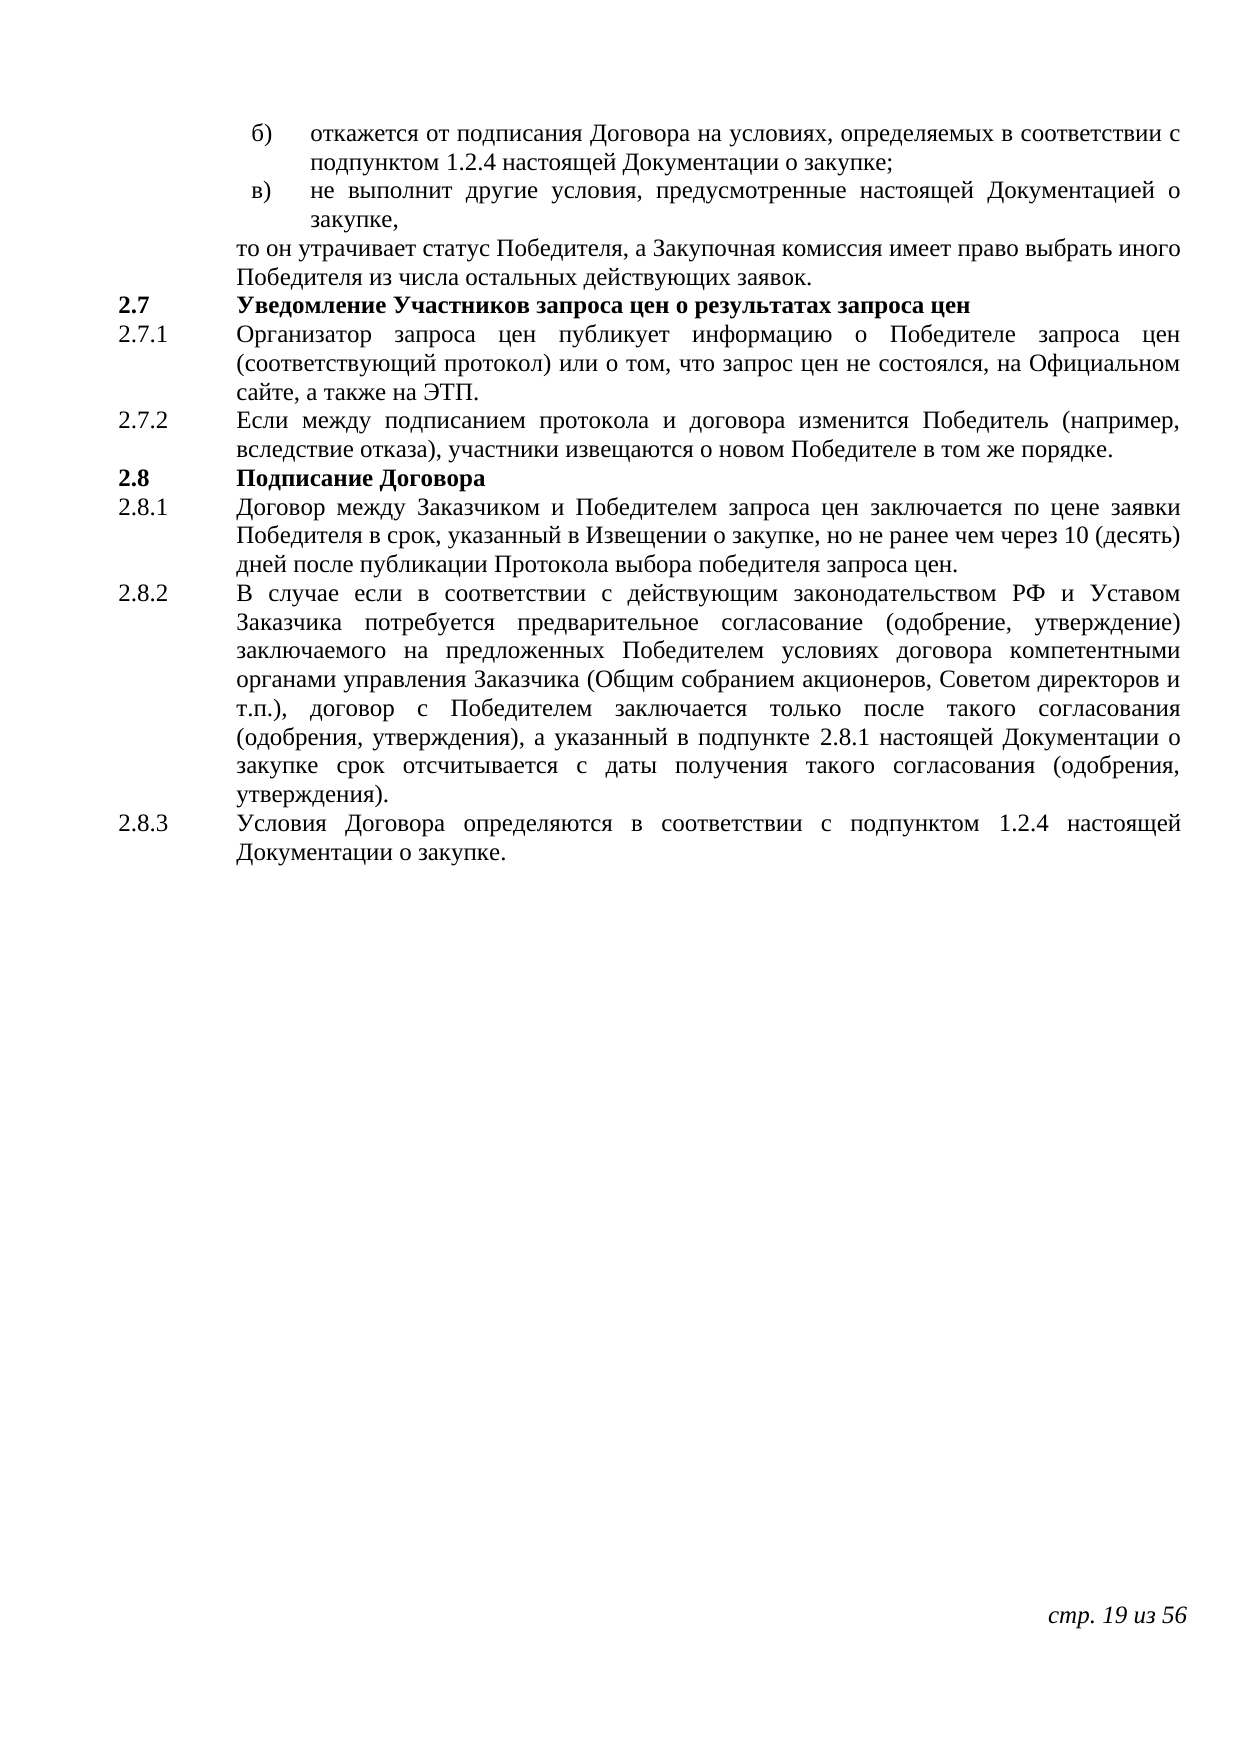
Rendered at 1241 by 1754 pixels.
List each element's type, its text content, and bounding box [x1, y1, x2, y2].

text откажется от подписания Договора на условиях, определяемых в соответствии с подпунктом 1.2.4 настоящей Документации о закупке; [251, 118, 1181, 176]
subtitle Уведомление Участников запроса цен о результатах запроса цен [118, 291, 1181, 319]
text Организатор запроса цен публикует информацию о Победителе запроса цен (соответствующий протокол) или о том, что запрос цен не состоялся, на Официальном сайте, а также на ЭТП. [118, 319, 1181, 406]
text то он утрачивает статус Победителя, а Закупочная комиссия имеет право выбрать иного Победителя из числа остальных действующих заявок. [236, 233, 1181, 291]
text Договор между Заказчиком и Победителем запроса цен заключается по цене заявки Победителя в срок, указанный в Извещении о закупке, но не ранее чем через 10 (десять) дней после публикации Протокола выбора победителя запроса цен. [118, 492, 1181, 578]
text В случае если в соответствии с действующим законодательством РФ и Уставом Заказчика потребуется предварительное согласование (одобрение, утверждение) заключаемого на предложенных Победителем условиях договора компетентными органами управления Заказчика (Общим собранием акционеров, Советом директоров и т.п.), договор с Победителем заключается только после такого согласования (одобрения, утверждения), а указанный в подпункте 2.8.1 настоящей Документации о закупке срок отсчитывается с даты получения такого согласования (одобрения, утверждения). [118, 578, 1181, 808]
text Условия Договора определяются в соответствии с подпунктом 1.2.4 настоящей Документации о закупке. [118, 808, 1181, 866]
subtitle Подписание Договора [118, 463, 1181, 492]
text не выполнит другие условия, предусмотренные настоящей Документацией о закупке, [251, 176, 1181, 233]
text Если между подписанием протокола и договора изменится Победитель (например, вследствие отказа), участники извещаются о новом Победителе в том же порядке. [118, 406, 1181, 463]
